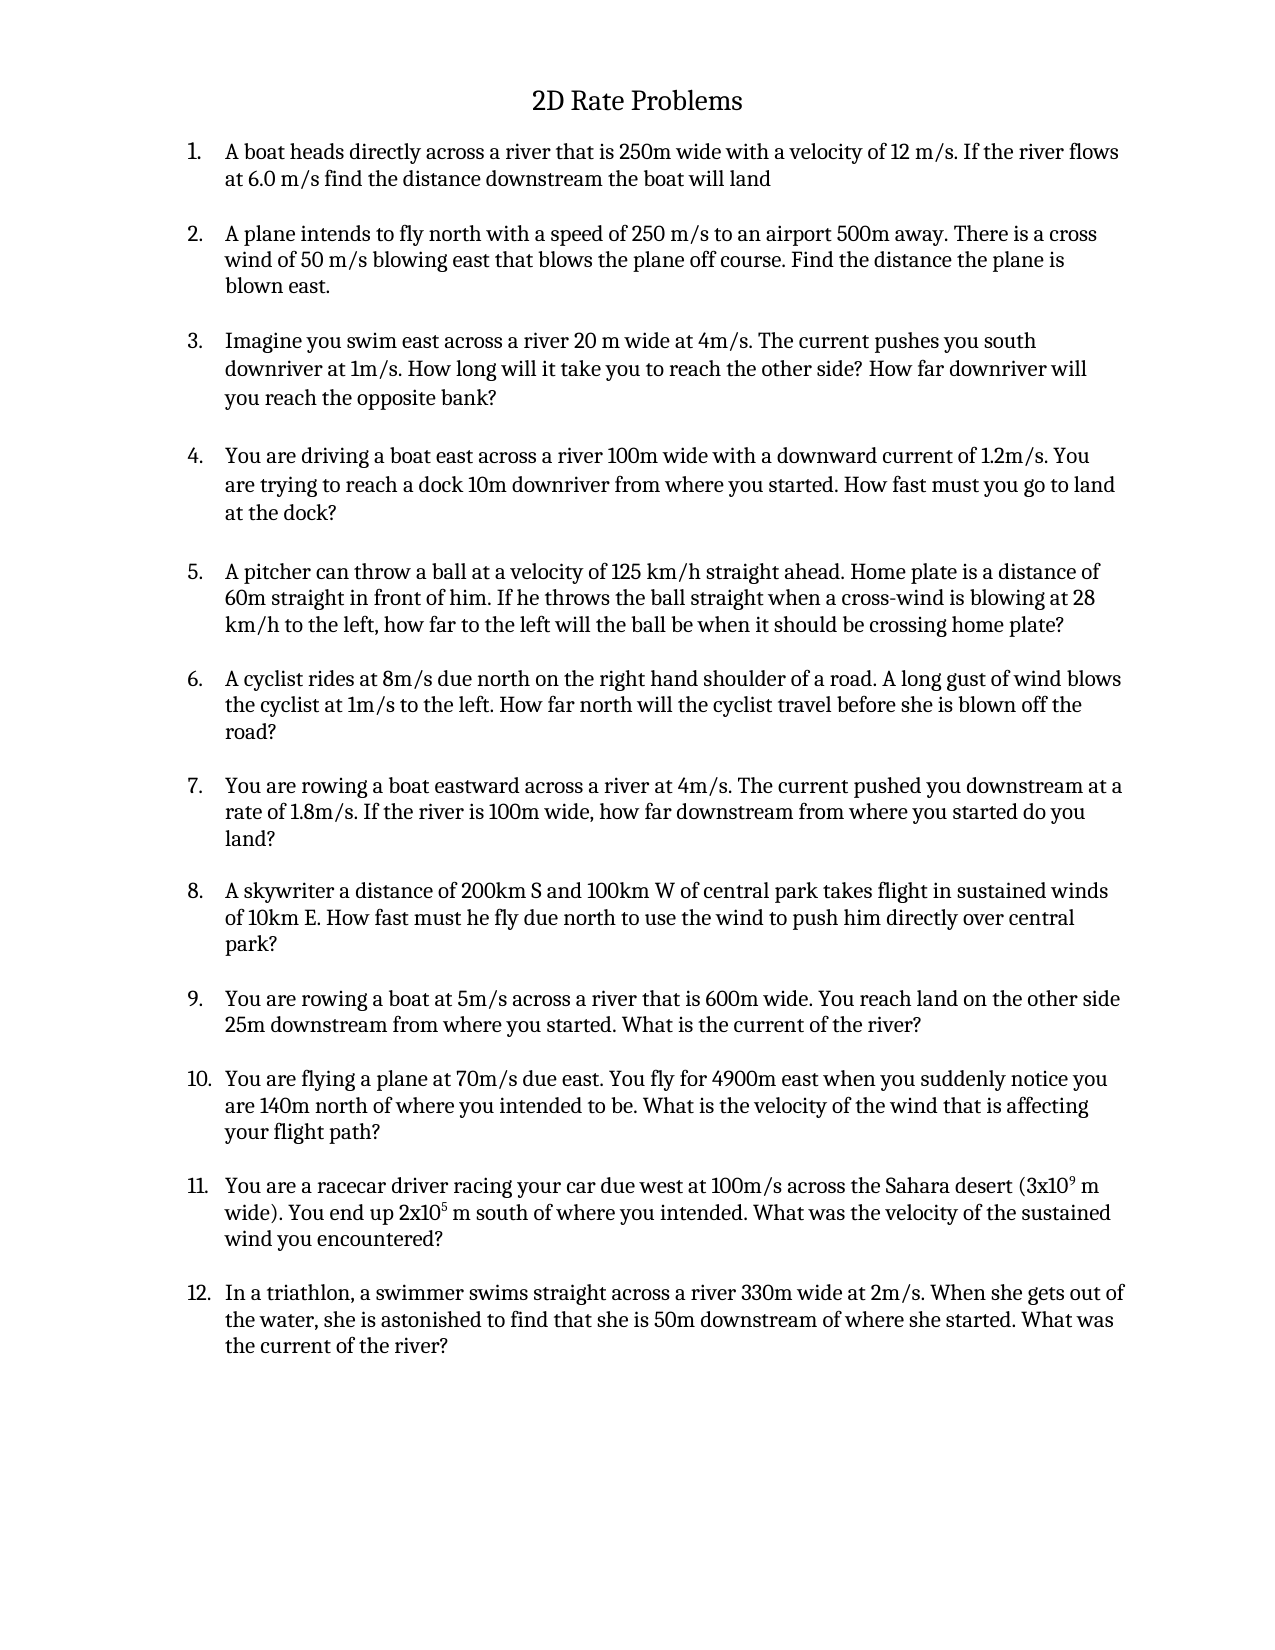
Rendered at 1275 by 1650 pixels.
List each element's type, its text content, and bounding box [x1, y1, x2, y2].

list You are a racecar driver racing your car due west at 100m/s across the Sahara desert (3x109 m wide). You end up 2x105 m south of where you intended. What was the velocity of the sustained wind you encountered? [187, 1173, 1125, 1280]
list You are rowing a boat eastward across a river at 4m/s. The current pushed you downstream at a rate of 1.8m/s. If the river is 100m wide, how far downstream from where you started do you land? [187, 773, 1125, 852]
list Imagine you swim east across a river 20 m wide at 4m/s. The current pushes you south downriver at 1m/s. How long will it take you to reach the other side? How far downriver will you reach the opposite bank? [187, 327, 1125, 441]
list A skywriter a distance of 200km S and 100km W of central park takes flight in sustained winds of 10km E. How fast must he fly due north to use the wind to push him directly over central park? [187, 878, 1125, 985]
list You are flying a plane at 70m/s due east. You fly for 4900m east when you suddenly notice you are 140m north of where you intended to be. What is the velocity of the wind that is affecting your flight path? [187, 1066, 1125, 1173]
list You are rowing a boat at 5m/s across a river that is 600m wide. You reach land on the other side 25m downstream from where you started. What is the current of the river? [187, 985, 1125, 1066]
list You are driving a boat east across a river 100m wide with a downward current of 1.2m/s. You are trying to reach a dock 10m downriver from where you started. How fast must you go to land at the dock? [187, 443, 1125, 556]
list A pitcher can throw a ball at a velocity of 125 km/h straight ahead. Home plate is a distance of 60m straight in front of him. If he throws the ball straight when a cross-wind is blowing at 28 km/h to the left, how far to the left will the ball be when it should be crossing home plate? [187, 559, 1125, 666]
text 2D Rate Problems [150, 84, 1125, 118]
list In a triathlon, a swimmer swims straight across a river 330m wide at 2m/s. When she gets out of the water, she is astonished to find that she is 50m downstream of where she started. What was the current of the river? [187, 1280, 1125, 1359]
list A boat heads directly across a river that is 250m wide with a velocity of 12 m/s. If the river flows at 6.0 m/s find the distance downstream the boat will land [187, 137, 1125, 220]
list A plane intends to fly north with a speed of 250 m/s to an airport 500m away. There is a cross wind of 50 m/s blowing east that blows the plane off course. Find the distance the plane is blown east. [187, 220, 1125, 327]
list A cyclist rides at 8m/s due north on the right hand shoulder of a road. A long gust of wind blows the cyclist at 1m/s to the left. How far north will the cyclist travel before she is blown off the road? [187, 666, 1125, 773]
